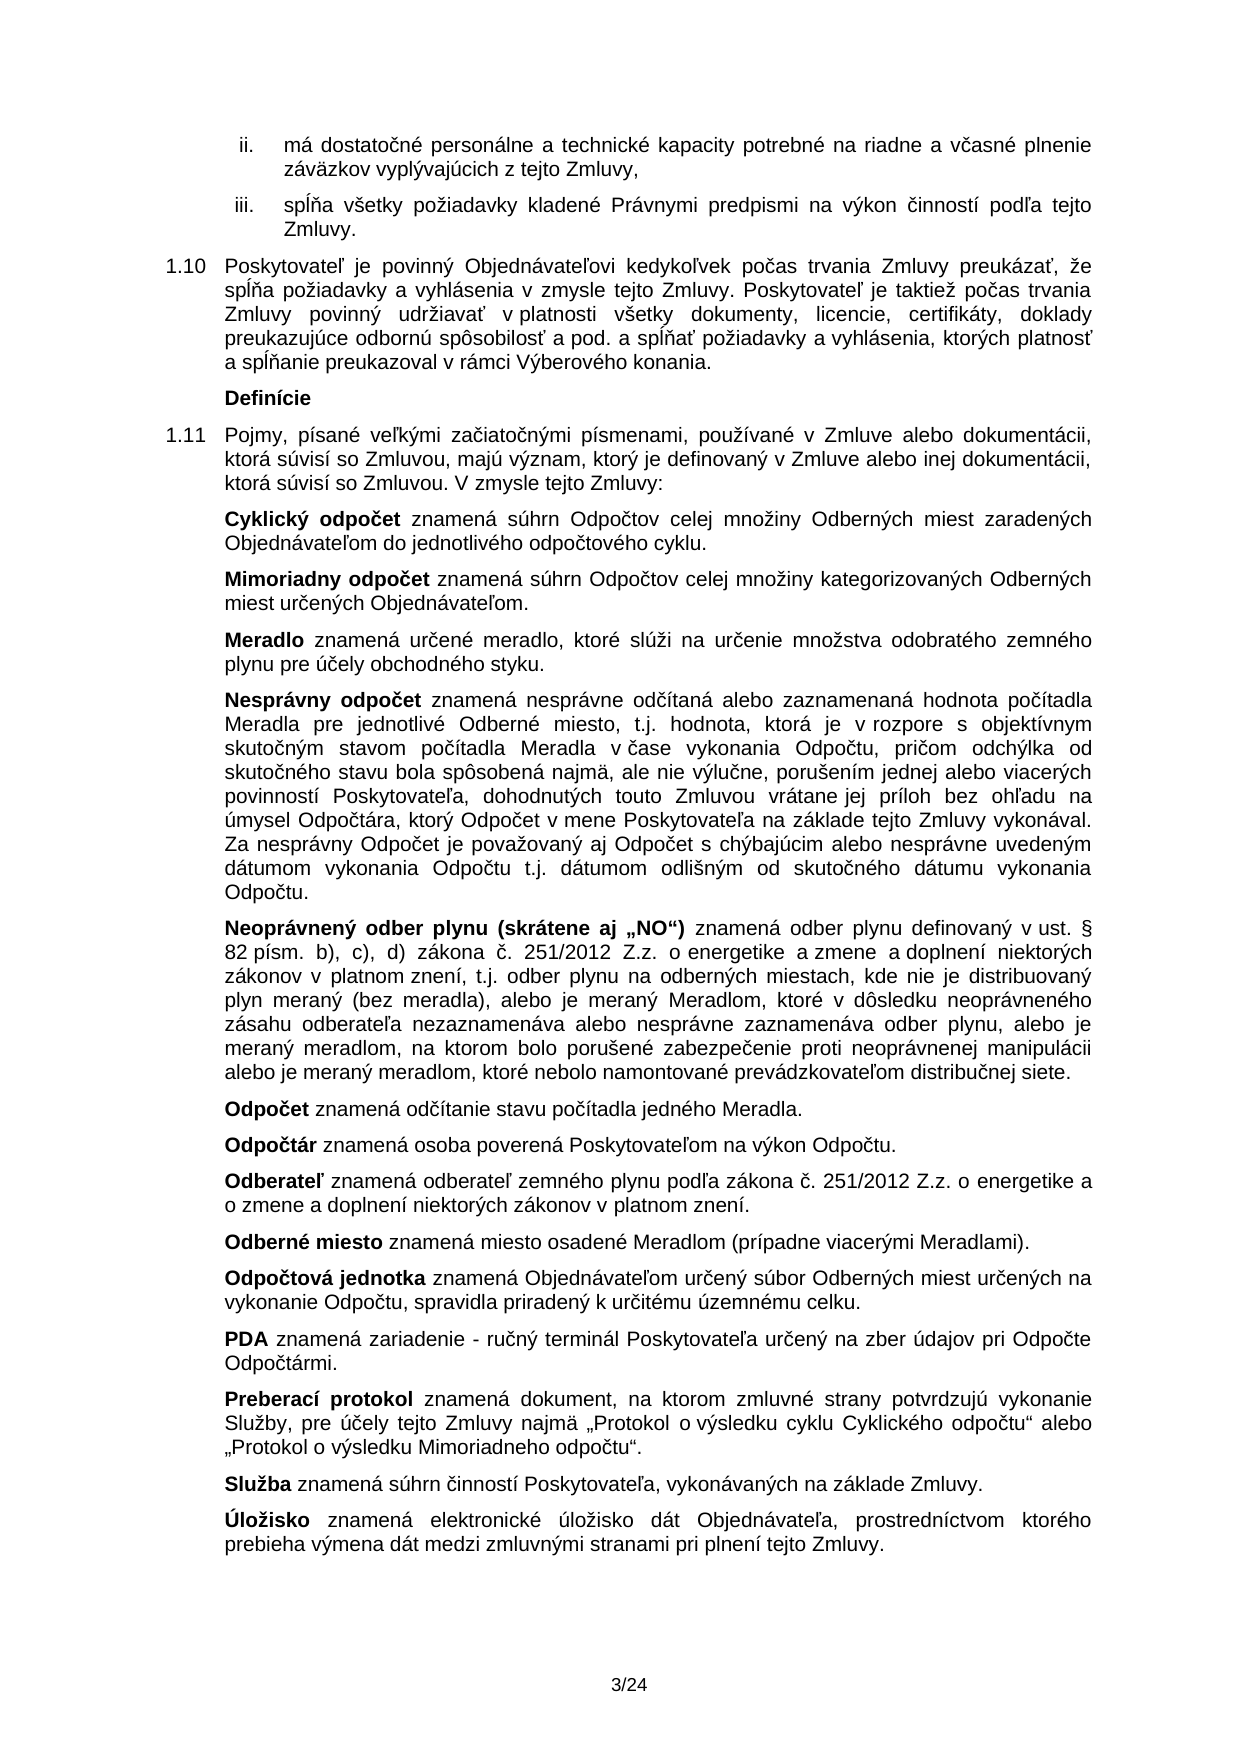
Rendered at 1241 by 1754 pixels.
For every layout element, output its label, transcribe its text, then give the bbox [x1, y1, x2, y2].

list spĺňa všetky požiadavky kladené Právnymi predpismi na výkon činností podľa tejto Zmluvy. [254, 193, 1093, 241]
text Odpočtár znamená osoba poverená Poskytovateľom na výkon Odpočtu. [203, 1133, 1093, 1157]
text Preberací protokol znamená dokument, na ktorom zmluvné strany potvrdzujú vykonanie Služby, pre účely tejto Zmluvy najmä „Protokol o výsledku cyklu Cyklického odpočtu“ alebo „Protokol o výsledku Mimoriadneho odpočtu“. [224, 1387, 1093, 1459]
text Cyklický odpočet znamená súhrn Odpočtov celej množiny Odberných miest zaradených Objednávateľom do jednotlivého odpočtového cyklu. [224, 507, 1093, 555]
text Odberateľ znamená odberateľ zemného plynu podľa zákona č. 251/2012 Z.z. o energetike a o zmene a doplnení niektorých zákonov v platnom znení. [224, 1169, 1093, 1217]
text Mimoriadny odpočet znamená súhrn Odpočtov celej množiny kategorizovaných Odberných miest určených Objednávateľom. [224, 567, 1093, 615]
list Poskytovateľ je povinný Objednávateľovi kedykoľvek počas trvania Zmluvy preukázať, že spĺňa požiadavky a vyhlásenia v zmysle tejto Zmluvy. Poskytovateľ je taktiež počas trvania Zmluvy povinný udržiavať v platnosti všetky dokumenty, licencie, certifikáty, doklady preukazujúce odbornú spôsobilosť a pod. a spĺňať požiadavky a vyhlásenia, ktorých platnosť a spĺňanie preukazoval v rámci Výberového konania. [165, 254, 1093, 373]
list Pojmy, písané veľkými začiatočnými písmenami, používané v Zmluve alebo dokumentácii, ktorá súvisí so Zmluvou, majú význam, ktorý je definovaný v Zmluve alebo inej dokumentácii, ktorá súvisí so Zmluvou. V zmysle tejto Zmluvy: [165, 422, 1093, 494]
text Odberné miesto znamená miesto osadené Meradlom (prípadne viacerými Meradlami). [224, 1230, 1093, 1254]
text Nesprávny odpočet znamená nesprávne odčítaná alebo zaznamenaná hodnota počítadla Meradla pre jednotlivé Odberné miesto, t.j. hodnota, ktorá je v rozpore s objektívnym skutočným stavom počítadla Meradla v čase vykonania Odpočtu, pričom odchýlka od skutočného stavu bola spôsobená najmä, ale nie výlučne, porušením jednej alebo viacerých povinností Poskytovateľa, dohodnutých touto Zmluvou vrátane jej príloh bez ohľadu na úmysel Odpočtára, ktorý Odpočet v mene Poskytovateľa na základe tejto Zmluvy vykonával. Za nesprávny Odpočet je považovaný aj Odpočet s chýbajúcim alebo nesprávne uvedeným dátumom vykonania Odpočtu t.j. dátumom odlišným od skutočného dátumu vykonania Odpočtu. [224, 688, 1093, 904]
text Úložisko znamená elektronické úložisko dát Objednávateľa, prostredníctvom ktorého prebieha výmena dát medzi zmluvnými stranami pri plnení tejto Zmluvy. [224, 1508, 1093, 1556]
text PDA znamená zariadenie - ručný terminál Poskytovateľa určený na zber údajov pri Odpočte Odpočtármi. [224, 1327, 1093, 1374]
text Odpočet znamená odčítanie stavu počítadla jedného Meradla. [203, 1096, 1093, 1120]
text Služba znamená súhrn činností Poskytovateľa, vykonávaných na základe Zmluvy. [224, 1471, 1093, 1495]
list má dostatočné personálne a technické kapacity potrebné na riadne a včasné plnenie záväzkov vyplývajúcich z tejto Zmluvy, [254, 133, 1093, 181]
text Meradlo znamená určené meradlo, ktoré slúži na určenie množstva odobratého zemného plynu pre účely obchodného styku. [224, 628, 1093, 676]
text Neoprávnený odber plynu (skrátene aj „NO“) znamená odber plynu definovaný v ust. § 82 písm. b), c), d) zákona č. 251/2012 Z.z. o energetike a zmene a doplnení niektorých zákonov v platnom znení, t.j. odber plynu na odberných miestach, kde nie je distribuovaný plyn meraný (bez meradla), alebo je meraný Meradlom, ktoré v dôsledku neoprávneného zásahu odberateľa nezaznamenáva alebo nesprávne zaznamenáva odber plynu, alebo je meraný meradlom, na ktorom bolo porušené zabezpečenie proti neoprávnenej manipulácii alebo je meraný meradlom, ktoré nebolo namontované prevádzkovateľom distribučnej siete. [224, 916, 1093, 1084]
text Odpočtová jednotka znamená Objednávateľom určený súbor Odberných miest určených na vykonanie Odpočtu, spravidla priradený k určitému územnému celku. [224, 1266, 1093, 1314]
text Definície [224, 386, 1093, 410]
